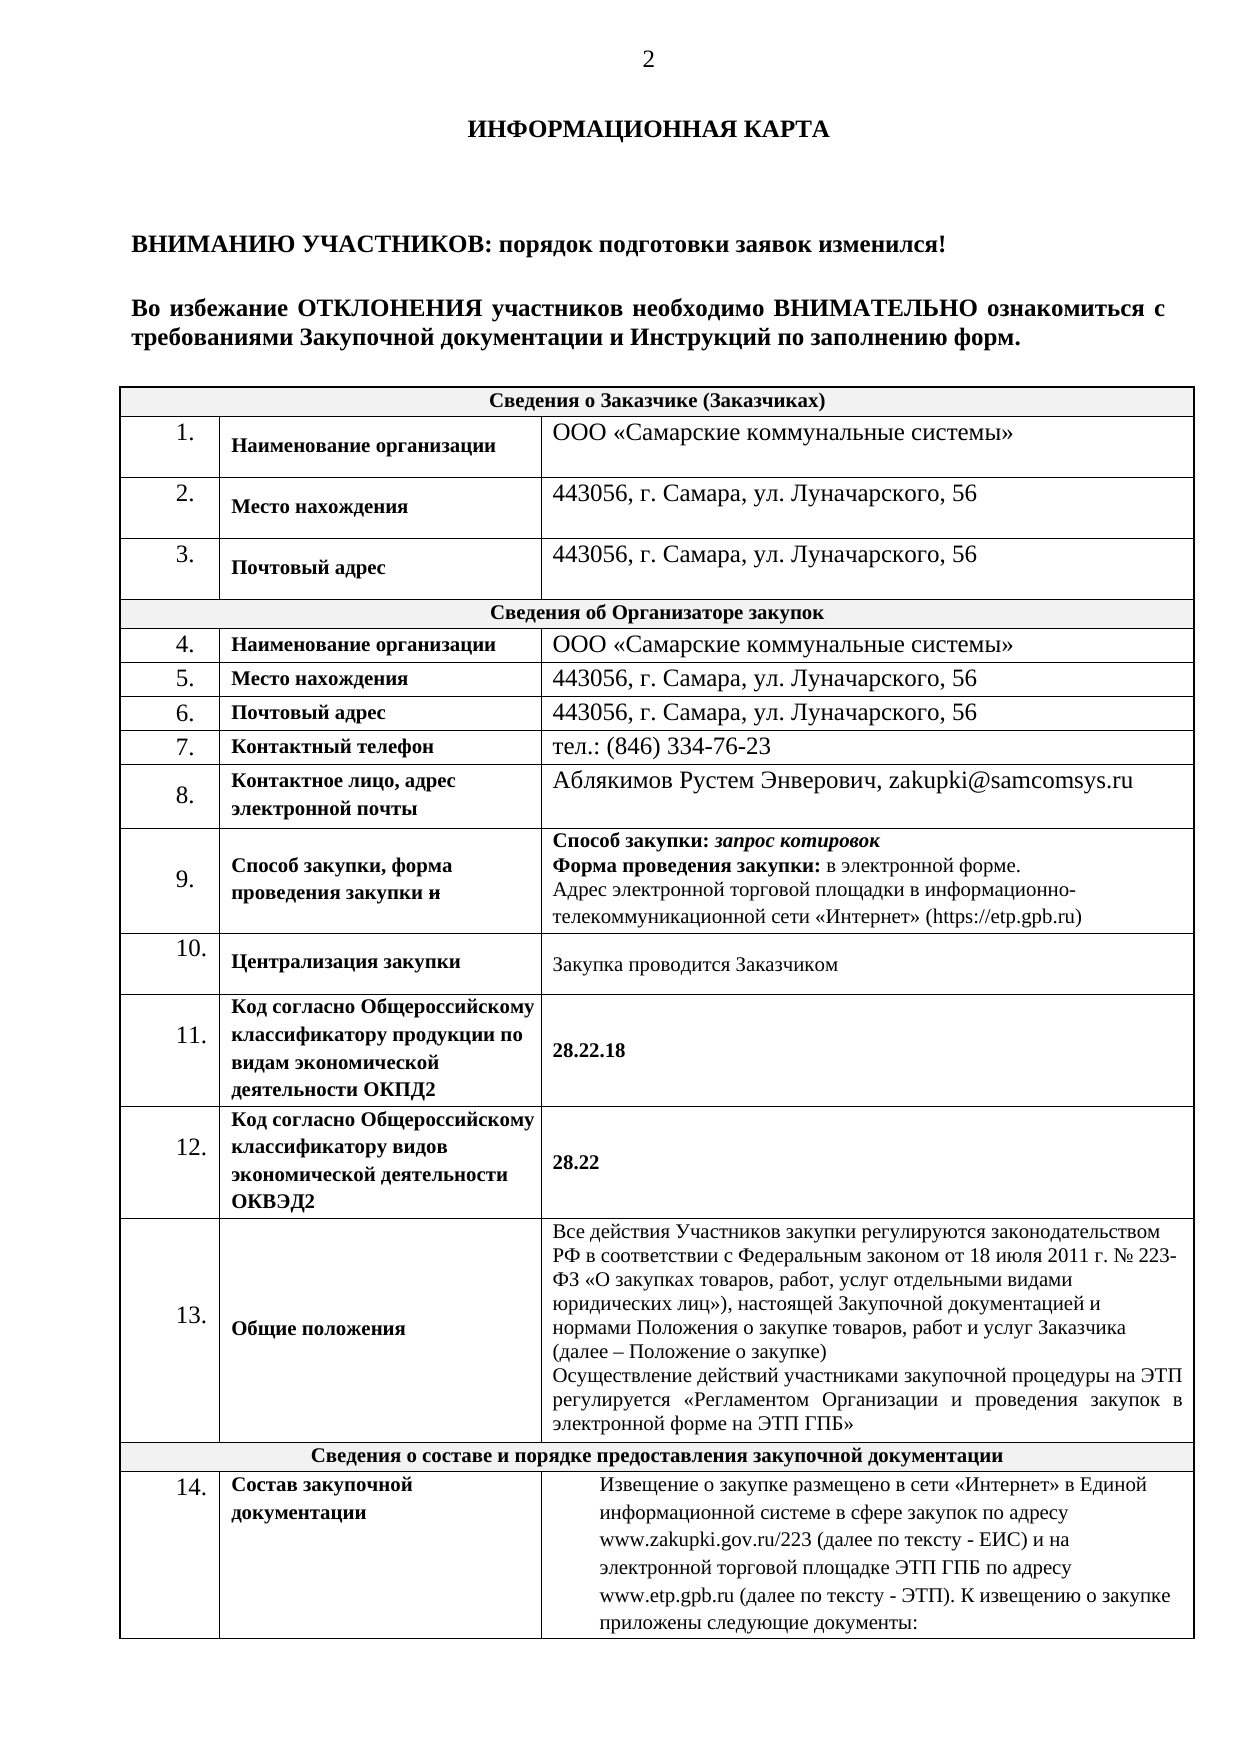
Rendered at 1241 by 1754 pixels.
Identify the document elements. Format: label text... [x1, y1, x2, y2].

table_cell [121, 697, 219, 730]
table_cell [121, 417, 219, 477]
table_cell Сведения о составе и порядке предоставления закупочной документации [121, 1443, 1193, 1471]
table_cell Все действия Участников закупки регулируются законодательством РФ в соответствии с Федеральным законом от 18 июля 2011 г. № 223-ФЗ «О закупках товаров, работ, услуг отдельными видами юридических лиц»), настоящей Закупочной документацией и нормами Положения о закупке товаров, работ и услуг Заказчика (далее – Положение о закупке) Осуществление действий участниками закупочной процедуры на ЭТП регулируется «Регламентом Организации и проведения закупок в электронной форме на ЭТП ГПБ» [542, 1219, 1193, 1442]
table_cell Код согласно Общероссийскому классификатору продукции по видам экономической деятельности ОКПД2 [220, 995, 541, 1106]
table_cell Контактное лицо, адрес электронной почты [220, 765, 541, 827]
table_cell Место нахождения [220, 478, 541, 538]
table_cell Место нахождения [220, 663, 541, 696]
table_cell 443056, г. Самара, ул. Луначарского, 56 [542, 697, 1193, 730]
table_cell Способ закупки: запрос котировок Форма проведения закупки: в электронной форме. Адрес электронной торговой площадки в информационно-телекоммуникационной сети «Интернет» (https://etp.gpb.ru) [542, 829, 1193, 932]
table_cell Общие положения [220, 1219, 541, 1442]
table_cell Контактный телефон [220, 731, 541, 764]
table_cell [121, 663, 219, 696]
table_cell Централизация закупки [220, 934, 541, 993]
table_cell ООО «Самарские коммунальные системы» [542, 629, 1193, 662]
table_cell 28.22.18 [542, 995, 1193, 1106]
table_cell Наименование организации [220, 629, 541, 662]
table_cell 443056, г. Самара, ул. Луначарского, 56 [542, 539, 1193, 599]
table_cell тел.: (846) 334-76-23 [542, 731, 1193, 764]
table_cell [121, 1107, 219, 1218]
text ВНИМАНИЮ УЧАСТНИКОВ: порядок подготовки заявок изменился! [131, 229, 1166, 258]
table_cell Код согласно Общероссийскому классификатору видов экономической деятельности ОКВЭД2 [220, 1107, 541, 1218]
table_cell Способ закупки, форма проведения закупки и [220, 829, 541, 932]
table_cell 443056, г. Самара, ул. Луначарского, 56 [542, 663, 1193, 696]
table_cell [121, 829, 219, 932]
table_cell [542, 1472, 1193, 1638]
table_cell Почтовый адрес [220, 539, 541, 599]
table_cell Почтовый адрес [220, 697, 541, 730]
table_cell [121, 1219, 219, 1442]
table_cell Сведения об Организаторе закупок [121, 600, 1193, 628]
table_header Сведения о Заказчике (Заказчиках) [121, 388, 1193, 416]
table_cell 443056, г. Самара, ул. Луначарского, 56 [542, 478, 1193, 538]
table_cell ООО «Самарские коммунальные системы» [542, 417, 1193, 477]
text ИНФОРМАЦИОННАЯ КАРТА [131, 114, 1166, 143]
table_cell [121, 478, 219, 538]
table_cell 28.22 [542, 1107, 1193, 1218]
table_cell [121, 629, 219, 662]
table_cell [121, 995, 219, 1106]
text Во избежание ОТКЛОНЕНИЯ участников необходимо ВНИМАТЕЛЬНО ознакомиться с требованиями Закупочной документации и Инструкций по заполнению форм. [131, 293, 1166, 351]
table_cell Аблякимов Рустем Энверович, zakupki@samcomsys.ru [542, 765, 1193, 827]
table_cell [121, 934, 219, 993]
table_cell [121, 765, 219, 827]
table_cell Закупка проводится Заказчиком [542, 934, 1193, 993]
table_cell Наименование организации [220, 417, 541, 477]
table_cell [220, 1472, 541, 1638]
table_cell [121, 1472, 219, 1638]
table_cell [121, 731, 219, 764]
table_cell [121, 539, 219, 599]
